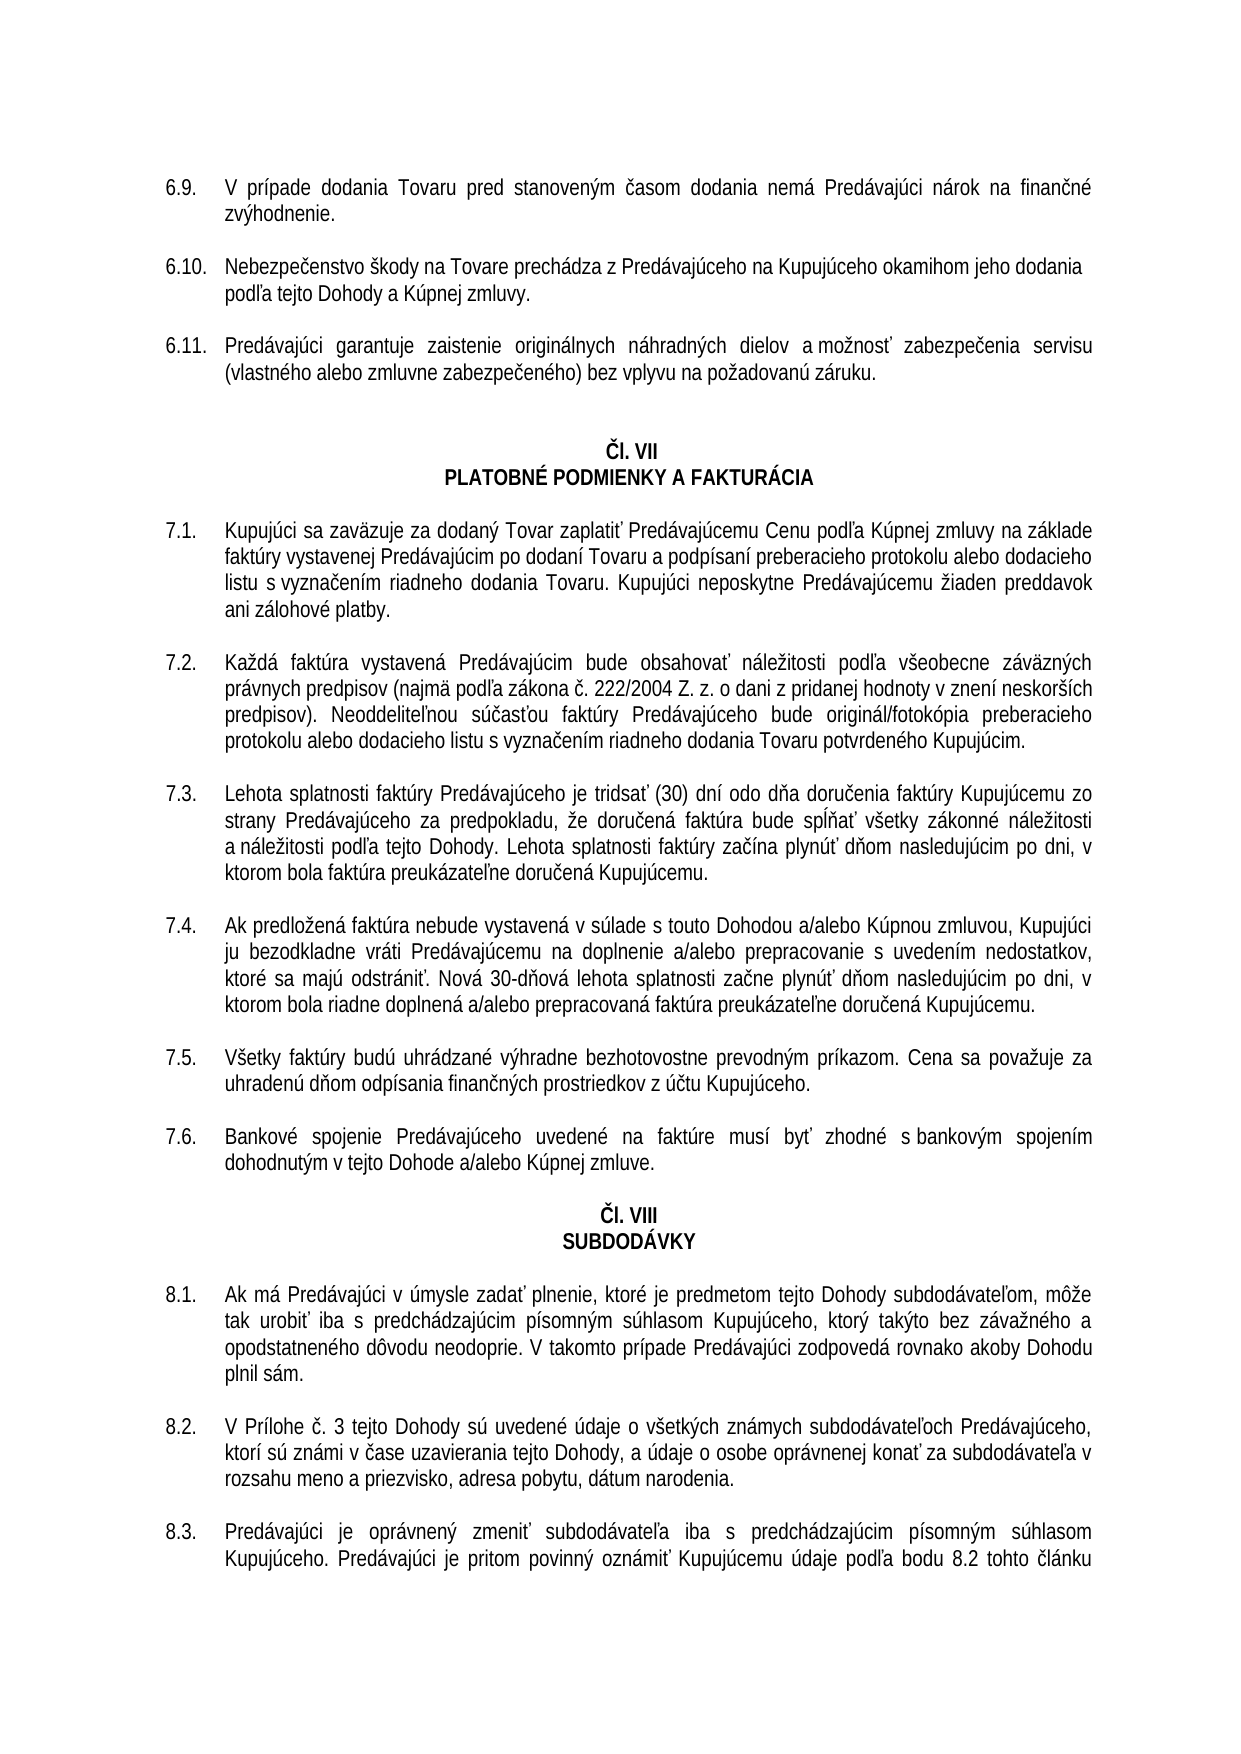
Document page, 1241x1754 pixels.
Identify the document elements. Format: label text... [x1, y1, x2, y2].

list Bankové spojenie Predávajúceho uvedené na faktúre musí byť zhodné s bankovým spojením dohodnutým v tejto Dohode a/alebo Kúpnej zmluve. [165, 1123, 1092, 1176]
text 8.2. V Prílohe č. 3 tejto Dohody sú uvedené údaje o všetkých známych subdodávateľoch Predávajúceho, ktorí sú známi v čase uzavierania tejto Dohody, a údaje o osobe oprávnenej konať za subdodávateľa v rozsahu meno a priezvisko, adresa pobytu, dátum narodenia. [165, 1413, 1092, 1492]
list Všetky faktúry budú uhrádzané výhradne bezhotovostne prevodným príkazom. Cena sa považuje za uhradenú dňom odpísania finančných prostriedkov z účtu Kupujúceho. [165, 1044, 1092, 1096]
list Nebezpečenstvo škody na Tovare prechádza z Predávajúceho na Kupujúceho okamihom jeho dodania podľa tejto Dohody a Kúpnej zmluvy. [165, 253, 1092, 306]
text SUBDODÁVKY [165, 1228, 1092, 1254]
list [165, 1518, 1092, 1571]
list Kupujúci sa zaväzuje za dodaný Tovar zaplatiť Predávajúcemu Cenu podľa Kúpnej zmluvy na základe faktúry vystavenej Predávajúcim po dodaní Tovaru a podpísaní preberacieho protokolu alebo dodacieho listu s vyznačením riadneho dodania Tovaru. Kupujúci neposkytne Predávajúcemu žiaden preddavok ani zálohové platby. [165, 517, 1092, 622]
list Predávajúci garantuje zaistenie originálnych náhradných dielov a možnosť zabezpečenia servisu (vlastného alebo zmluvne zabezpečeného) bez vplyvu na požadovanú záruku. [165, 332, 1092, 385]
text 8.1. Ak má Predávajúci v úmysle zadať plnenie, ktoré je predmetom tejto Dohody subdodávateľom, môže tak urobiť iba s predchádzajúcim písomným súhlasom Kupujúceho, ktorý takýto bez závažného a opodstatneného dôvodu neodoprie. V takomto prípade Predávajúci zodpovedá rovnako akoby Dohodu plnil sám. [165, 1281, 1092, 1386]
text Čl. VII [165, 438, 1092, 464]
list Každá faktúra vystavená Predávajúcim bude obsahovať náležitosti podľa všeobecne záväzných právnych predpisov (najmä podľa zákona č. 222/2004 Z. z. o dani z pridanej hodnoty v znení neskorších predpisov). Neoddeliteľnou súčasťou faktúry Predávajúceho bude originál/fotokópia preberacieho protokolu alebo dodacieho listu s vyznačením riadneho dodania Tovaru potvrdeného Kupujúcim. [165, 648, 1092, 754]
list V prípade dodania Tovaru pred stanoveným časom dodania nemá Predávajúci nárok na finančné zvýhodnenie. [165, 174, 1092, 227]
list Lehota splatnosti faktúry Predávajúceho je tridsať (30) dní odo dňa doručenia faktúry Kupujúcemu zo strany Predávajúceho za predpokladu, že doručená faktúra bude spĺňať všetky zákonné náležitosti a náležitosti podľa tejto Dohody. Lehota splatnosti faktúry začína plynúť dňom nasledujúcim po dni, v ktorom bola faktúra preukázateľne doručená Kupujúcemu. [166, 780, 1092, 886]
text Čl. VIII [165, 1202, 1092, 1228]
text PLATOBNÉ PODMIENKY A FAKTURÁCIA [165, 464, 1092, 490]
list Ak predložená faktúra nebude vystavená v súlade s touto Dohodou a/alebo Kúpnou zmluvou, Kupujúci ju bezodkladne vráti Predávajúcemu na doplnenie a/alebo prepracovanie s uvedením nedostatkov, ktoré sa majú odstrániť. Nová 30-dňová lehota splatnosti začne plynúť dňom nasledujúcim po dni, v ktorom bola riadne doplnená a/alebo prepracovaná faktúra preukázateľne doručená Kupujúcemu. [165, 912, 1092, 1017]
